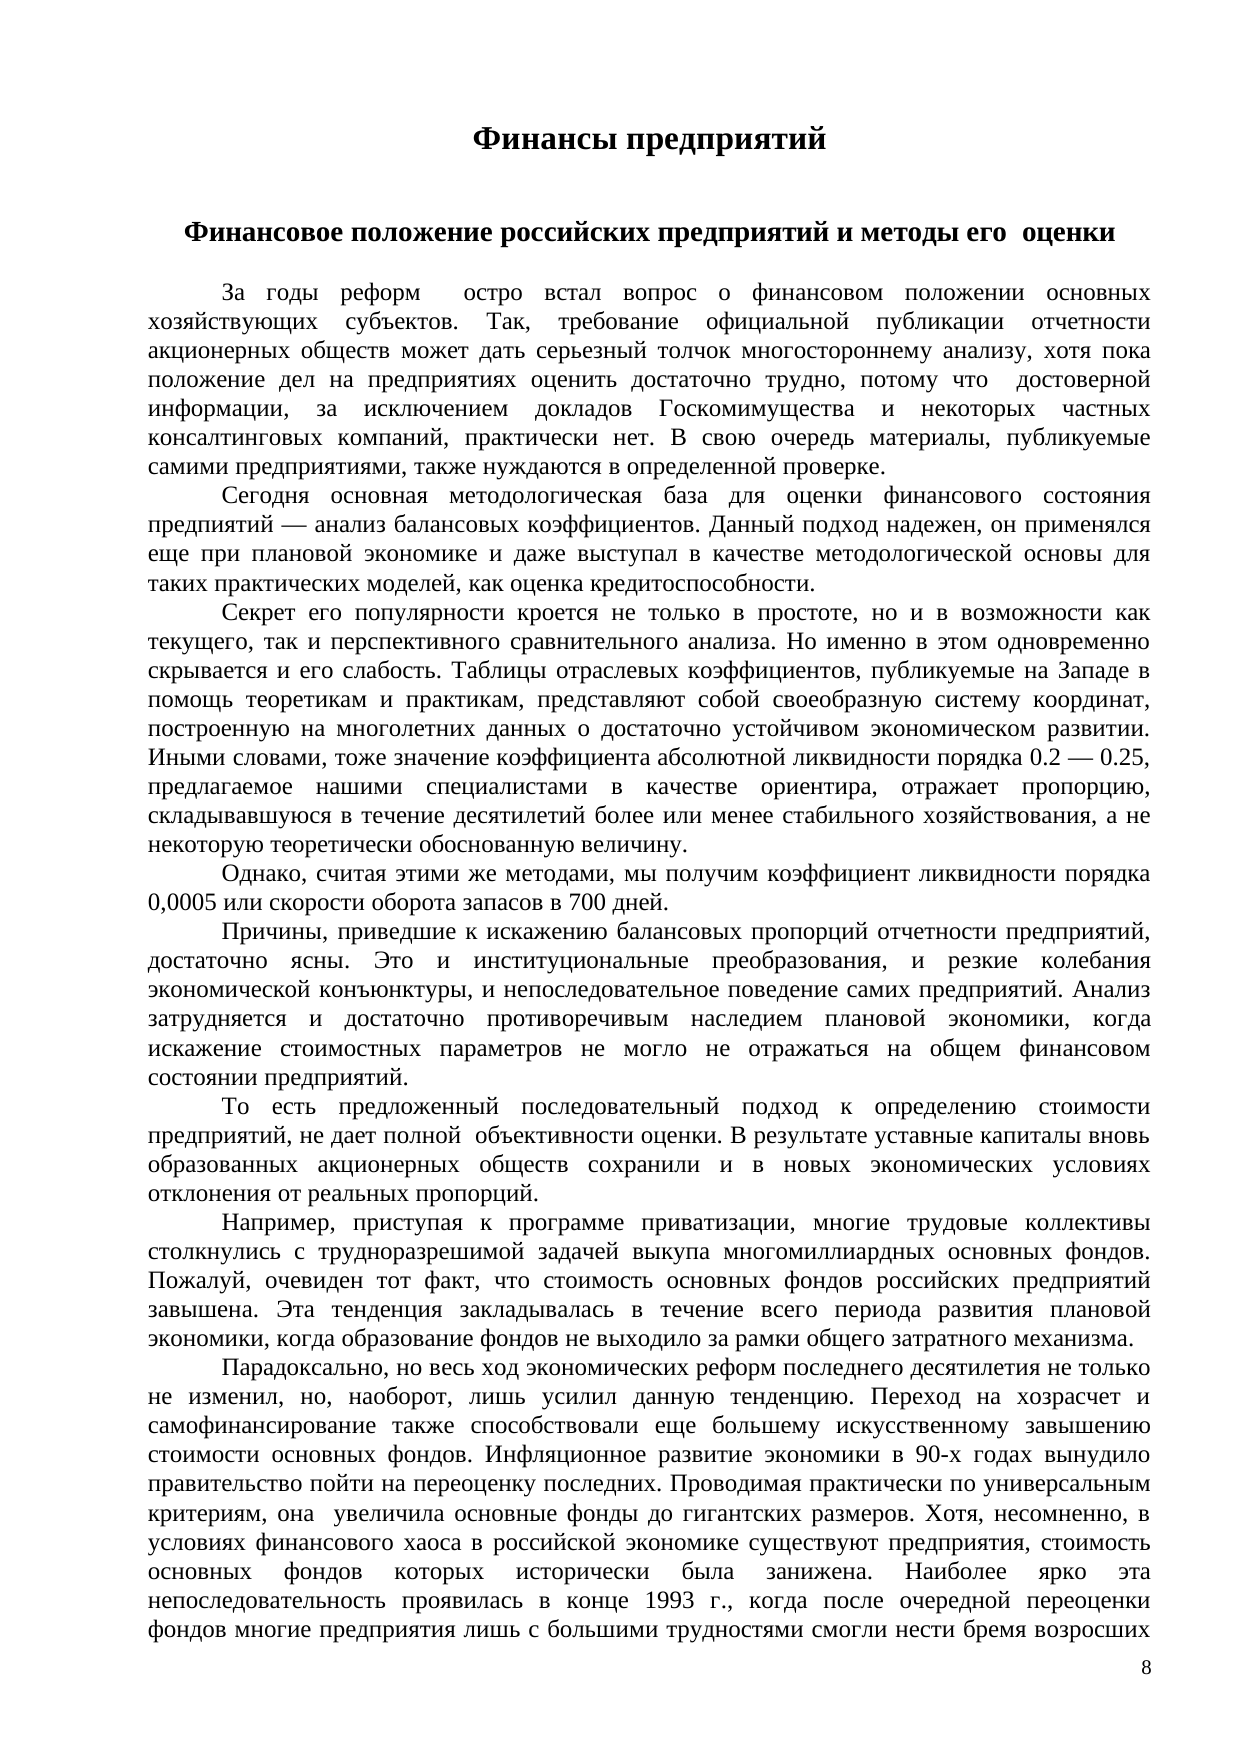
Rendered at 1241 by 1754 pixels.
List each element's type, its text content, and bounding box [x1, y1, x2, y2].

text Однако, считая этими же методами, мы получим коэффициент ликвидности порядка 0,0005 или скорости оборота запасов в 700 дней. [148, 858, 1152, 916]
text Сегодня основная методологическая база для оценки финансового состояния предпиятий — анализ балансовых коэффициентов. Данный подход надежен, он применялся еще при плановой экономике и даже выступал в качестве методологической основы для таких практических моделей, как оценка кредитоспособности. [148, 480, 1152, 596]
text Причины, приведшие к искажению балансовых пропорций отчетности предприятий, достаточно ясны. Это и институциональные преобразования, и резкие колебания экономической конъюнктуры, и непоследовательное поведение самих предприятий. Анализ затрудняется и достаточно противоречивым наследием плановой экономики, когда искажение стоимостных параметров не могло не отражаться на общем финансовом состоянии предприятий. [148, 916, 1152, 1091]
text За годы реформ остро встал вопрос о финансовом положении основных хозяйствующих субъектов. Так, требование официальной публикации отчетности акционерных обществ может дать серьезный толчок многостороннему анализу, хотя пока положение дел на предприятиях оценить достаточно трудно, потому что достоверной информации, за исключением докладов Госкомимущества и некоторых частных консалтинговых компаний, практически нет. В свою очередь материалы, публикуемые самими предприятиями, также нуждаются в определенной проверке. [148, 277, 1152, 480]
text Финансы предприятий [148, 118, 1152, 156]
text То есть предложенный последовательный подход к определению стоимости предприятий, не дает полной объективности оценки. В результате уставные капиталы вновь образованных акционерных обществ сохранили и в новых экономических условиях отклонения от реальных пропорций. [148, 1091, 1152, 1207]
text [148, 1352, 1152, 1643]
text Секрет его популярности кроется не только в простоте, но и в возможности как текущего, так и перспективного сравнительного анализа. Но именно в этом одновременно скрывается и его слабость. Таблицы отраслевых коэффициентов, публикуемые на Западе в помощь теоретикам и практикам, представляют собой своеобразную систему координат, построенную на многолетних данных о достаточно устойчивом экономическом развитии. Иными словами, тоже значение коэффициента абсолютной ликвидности порядка 0.2 — 0.25, предлагаемое нашими специалистами в качестве ориентира, отражает пропорцию, складывавшуюся в течение десятилетий более или менее стабильного хозяйствования, а не некоторую теоретически обоснованную величину. [148, 596, 1152, 858]
text Финансовое положение российских предприятий и методы его оценки [148, 214, 1152, 248]
text Например, приступая к программе приватизации, многие трудовые коллективы столкнулись с трудноразрешимой задачей выкупа многомиллиардных основных фондов. Пожалуй, очевиден тот факт, что стоимость основных фондов российских предприятий завышена. Эта тенденция закладывалась в течение всего периода развития плановой экономики, когда образование фондов не выходило за рамки общего затратного механизма. [148, 1207, 1152, 1352]
